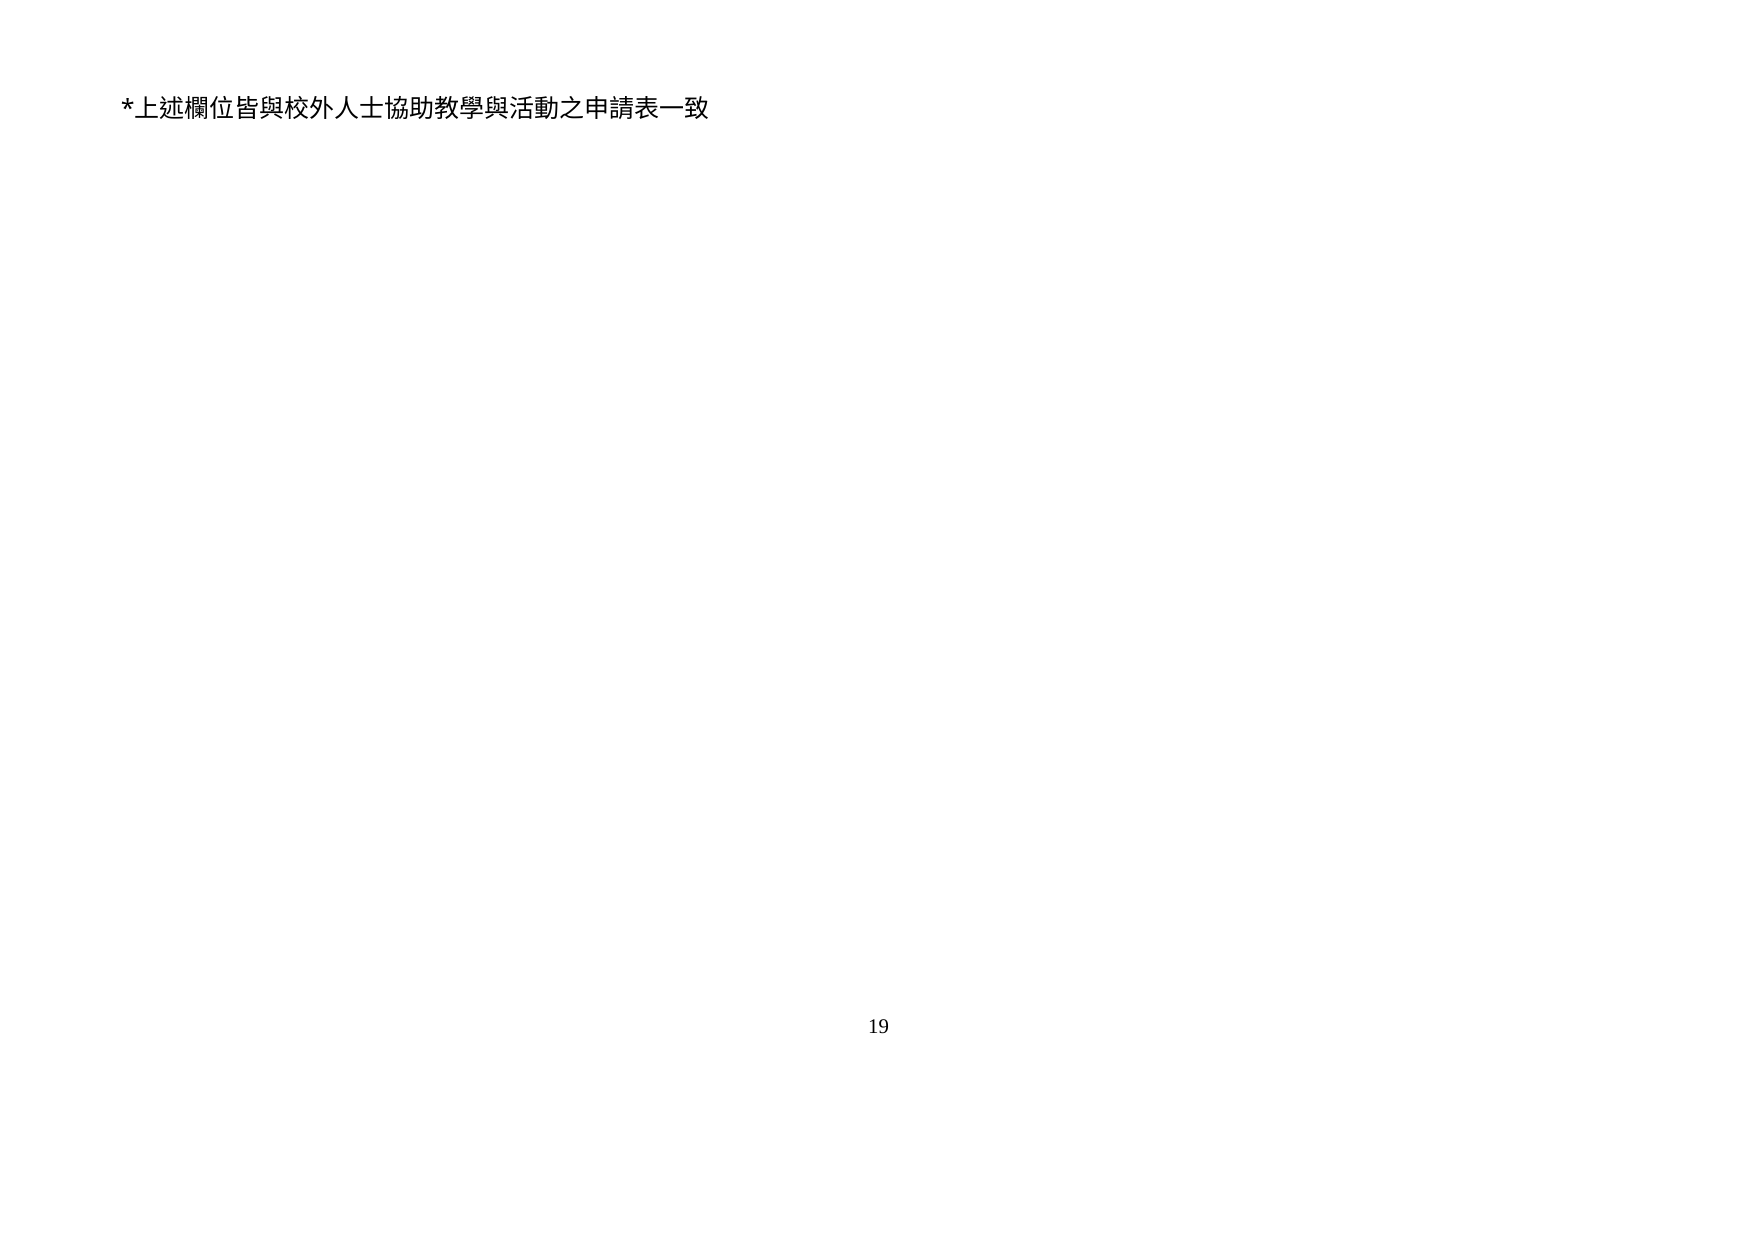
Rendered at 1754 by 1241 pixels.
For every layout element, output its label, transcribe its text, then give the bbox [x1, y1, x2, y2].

text *上述欄位皆與校外人士協助教學與活動之申請表一致 [118, 89, 1636, 125]
